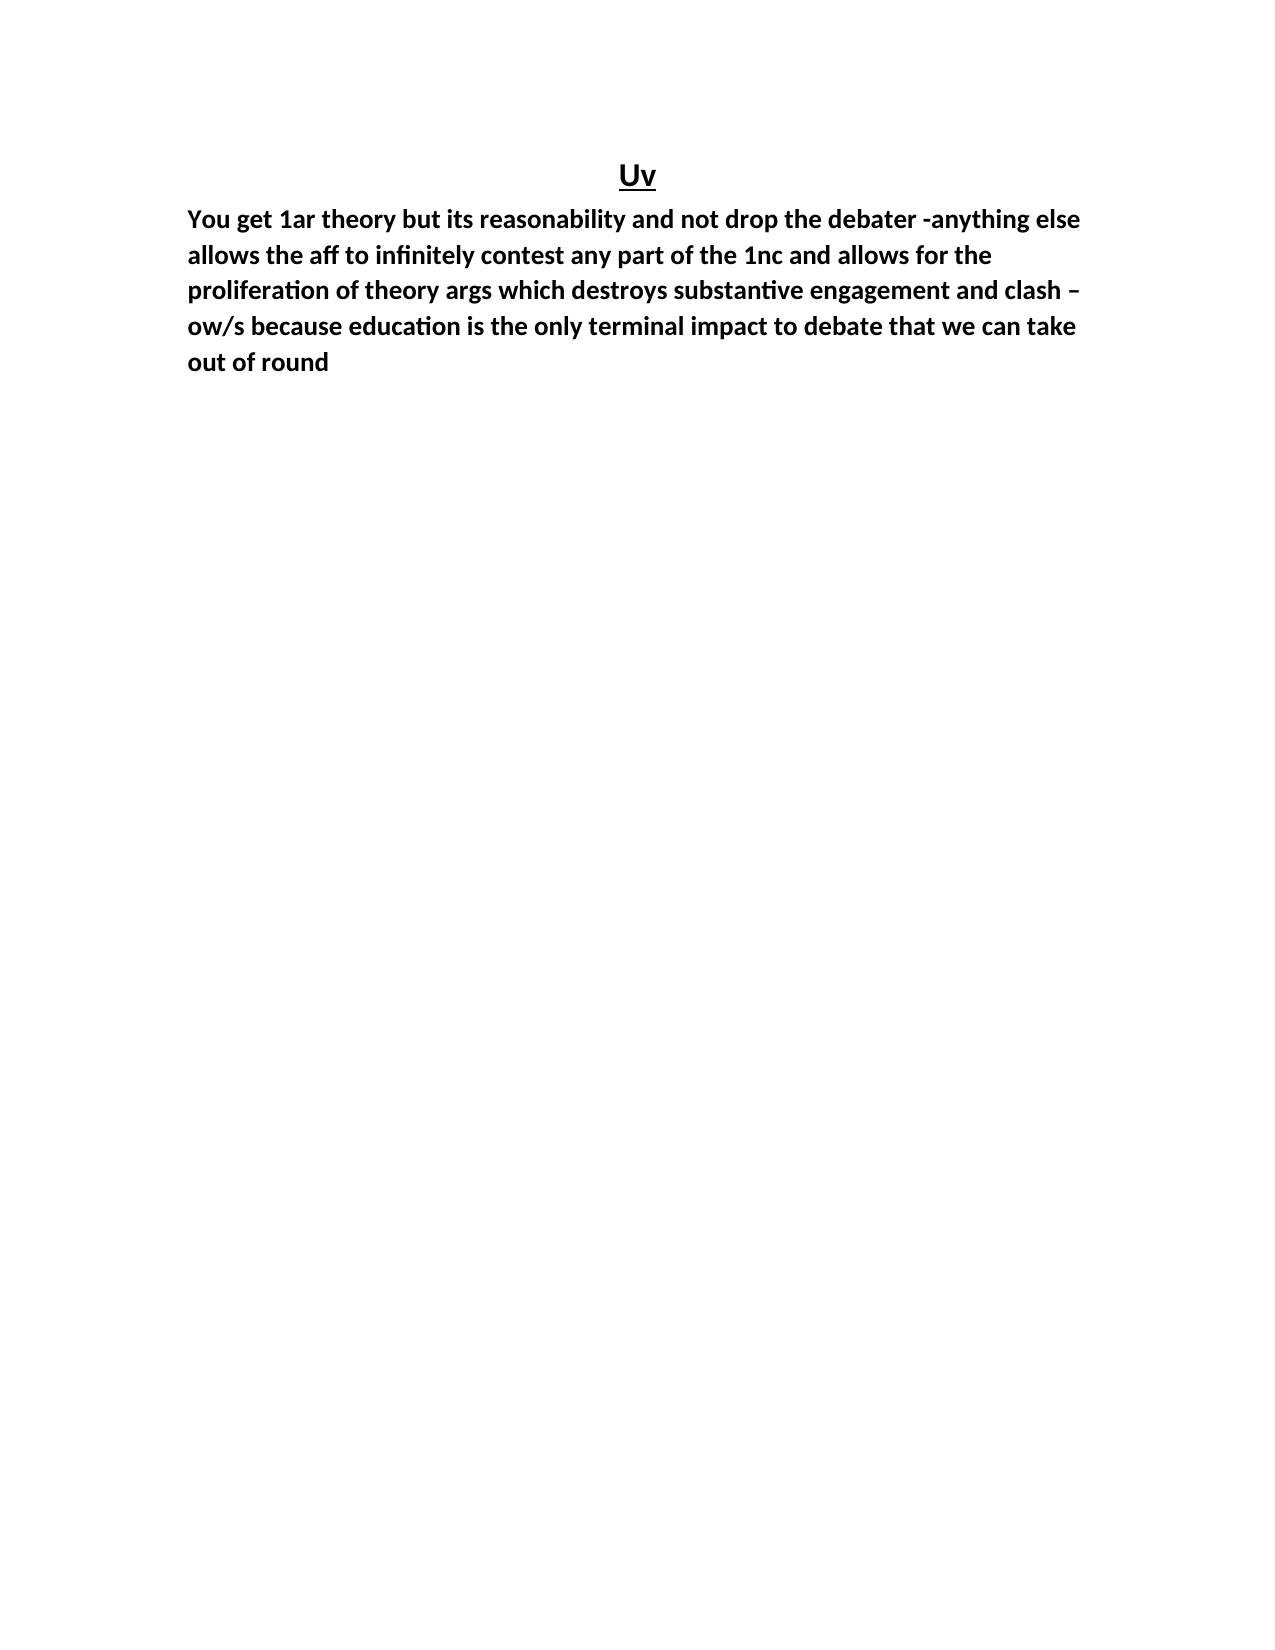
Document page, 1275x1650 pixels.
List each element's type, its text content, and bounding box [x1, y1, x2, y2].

subtitle You get 1ar theory but its reasonability and not drop the debater -anything else allows the aff to infinitely contest any part of the 1nc and allows for the proliferation of theory args which destroys substantive engagement and clash – ow/s because education is the only terminal impact to debate that we can take out of round [187, 202, 1087, 378]
subtitle Uv [187, 154, 1087, 195]
